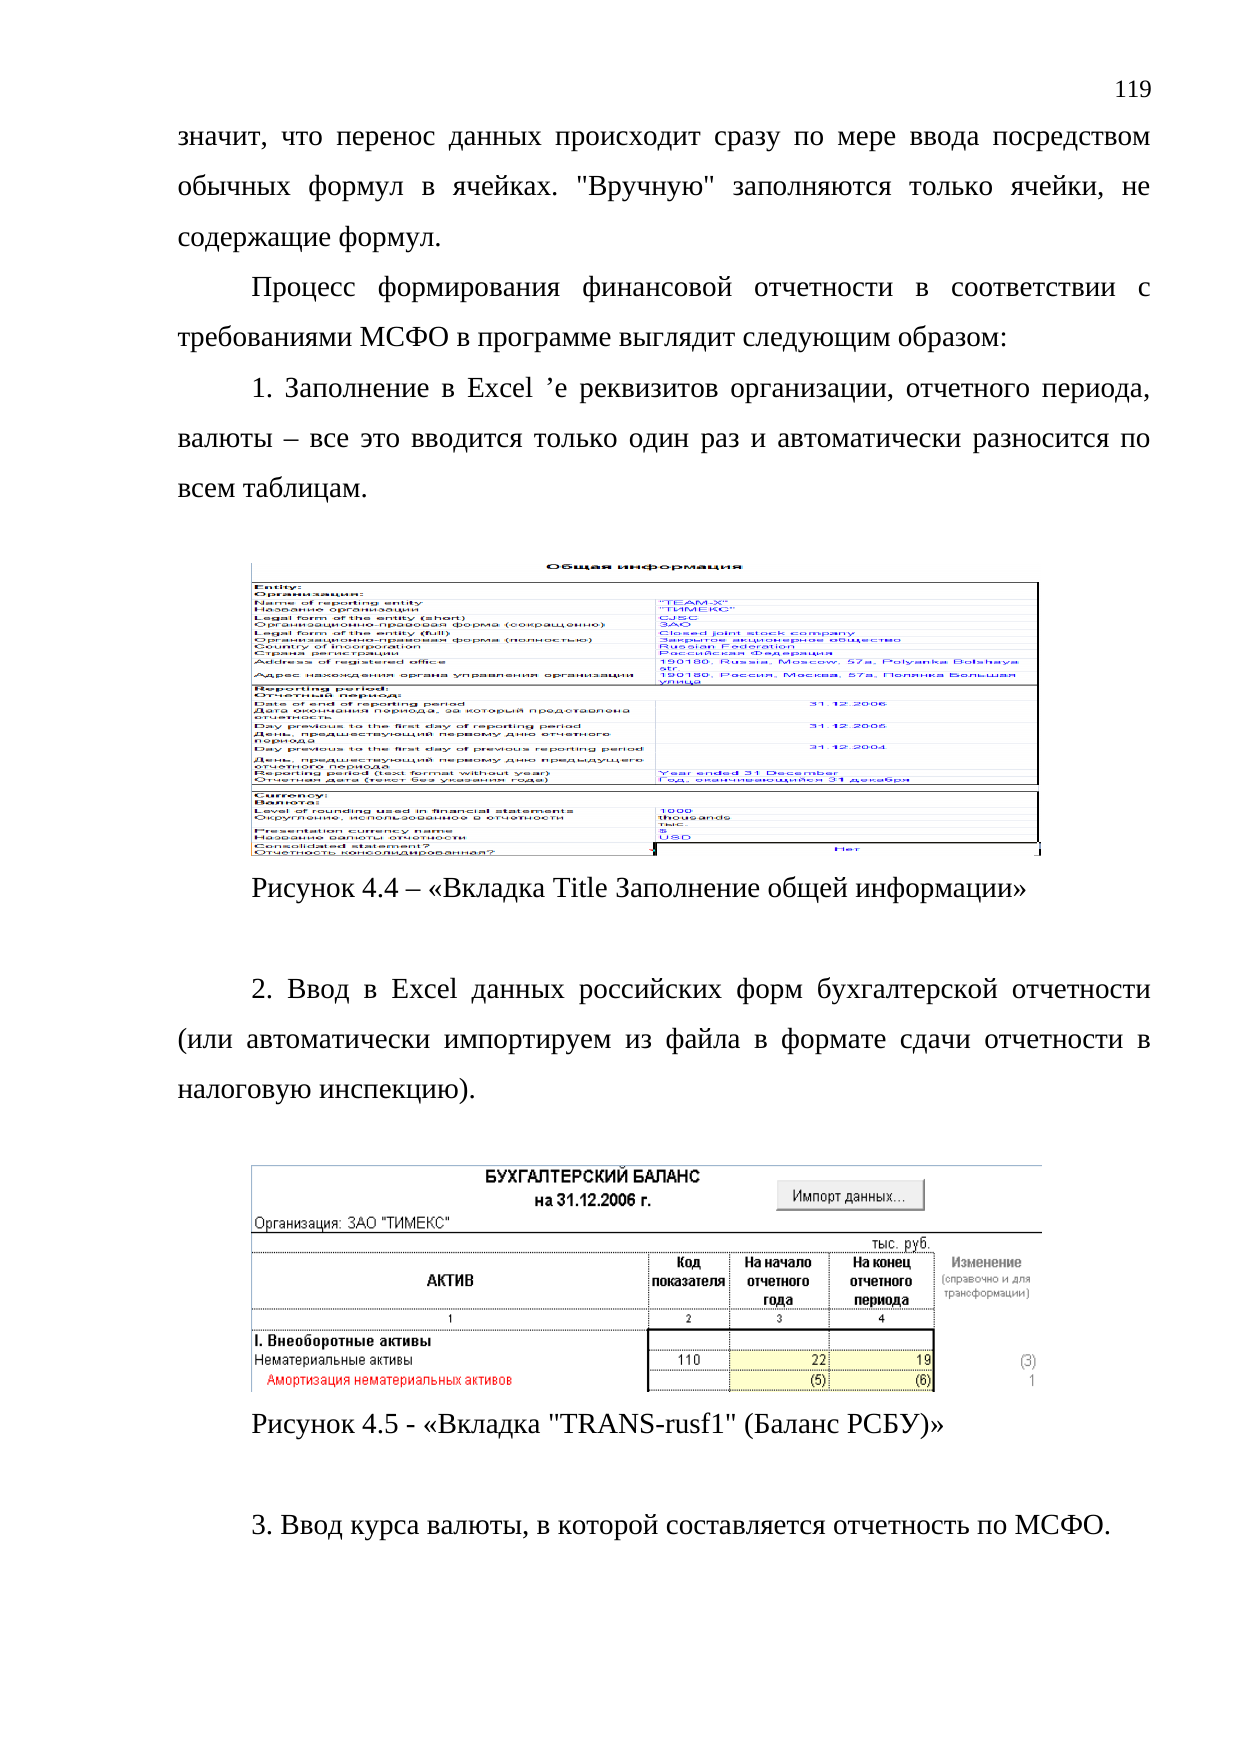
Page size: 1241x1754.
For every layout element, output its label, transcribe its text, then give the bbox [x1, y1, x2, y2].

text Процесс формирования финансовой отчетности в соответствии с требованиями МСФО в программе выглядит следующим образом: [177, 269, 1152, 353]
picture [251, 563, 1041, 856]
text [177, 118, 1152, 252]
text 3. Ввод курса валюты, в которой составляется отчетность по МСФО. [177, 1507, 1152, 1540]
text 2. Ввод в Excel данных российских форм бухгалтерской отчетности (или автоматически импортируем из файла в формате сдачи отчетности в налоговую инспекцию). [177, 971, 1152, 1105]
picture [251, 1165, 1042, 1392]
text 1. Заполнение в Excel ’е реквизитов организации, отчетного периода, валюты – все это вводится только один раз и автоматически разносится по всем таблицам. [177, 370, 1152, 504]
text Рисунок 4.4 – «Вкладка Title Заполнение общей информации» [177, 870, 1152, 904]
text Рисунок 4.5 - «Вкладка "TRANS-rusf1" (Баланс РСБУ)» [177, 1406, 1152, 1440]
